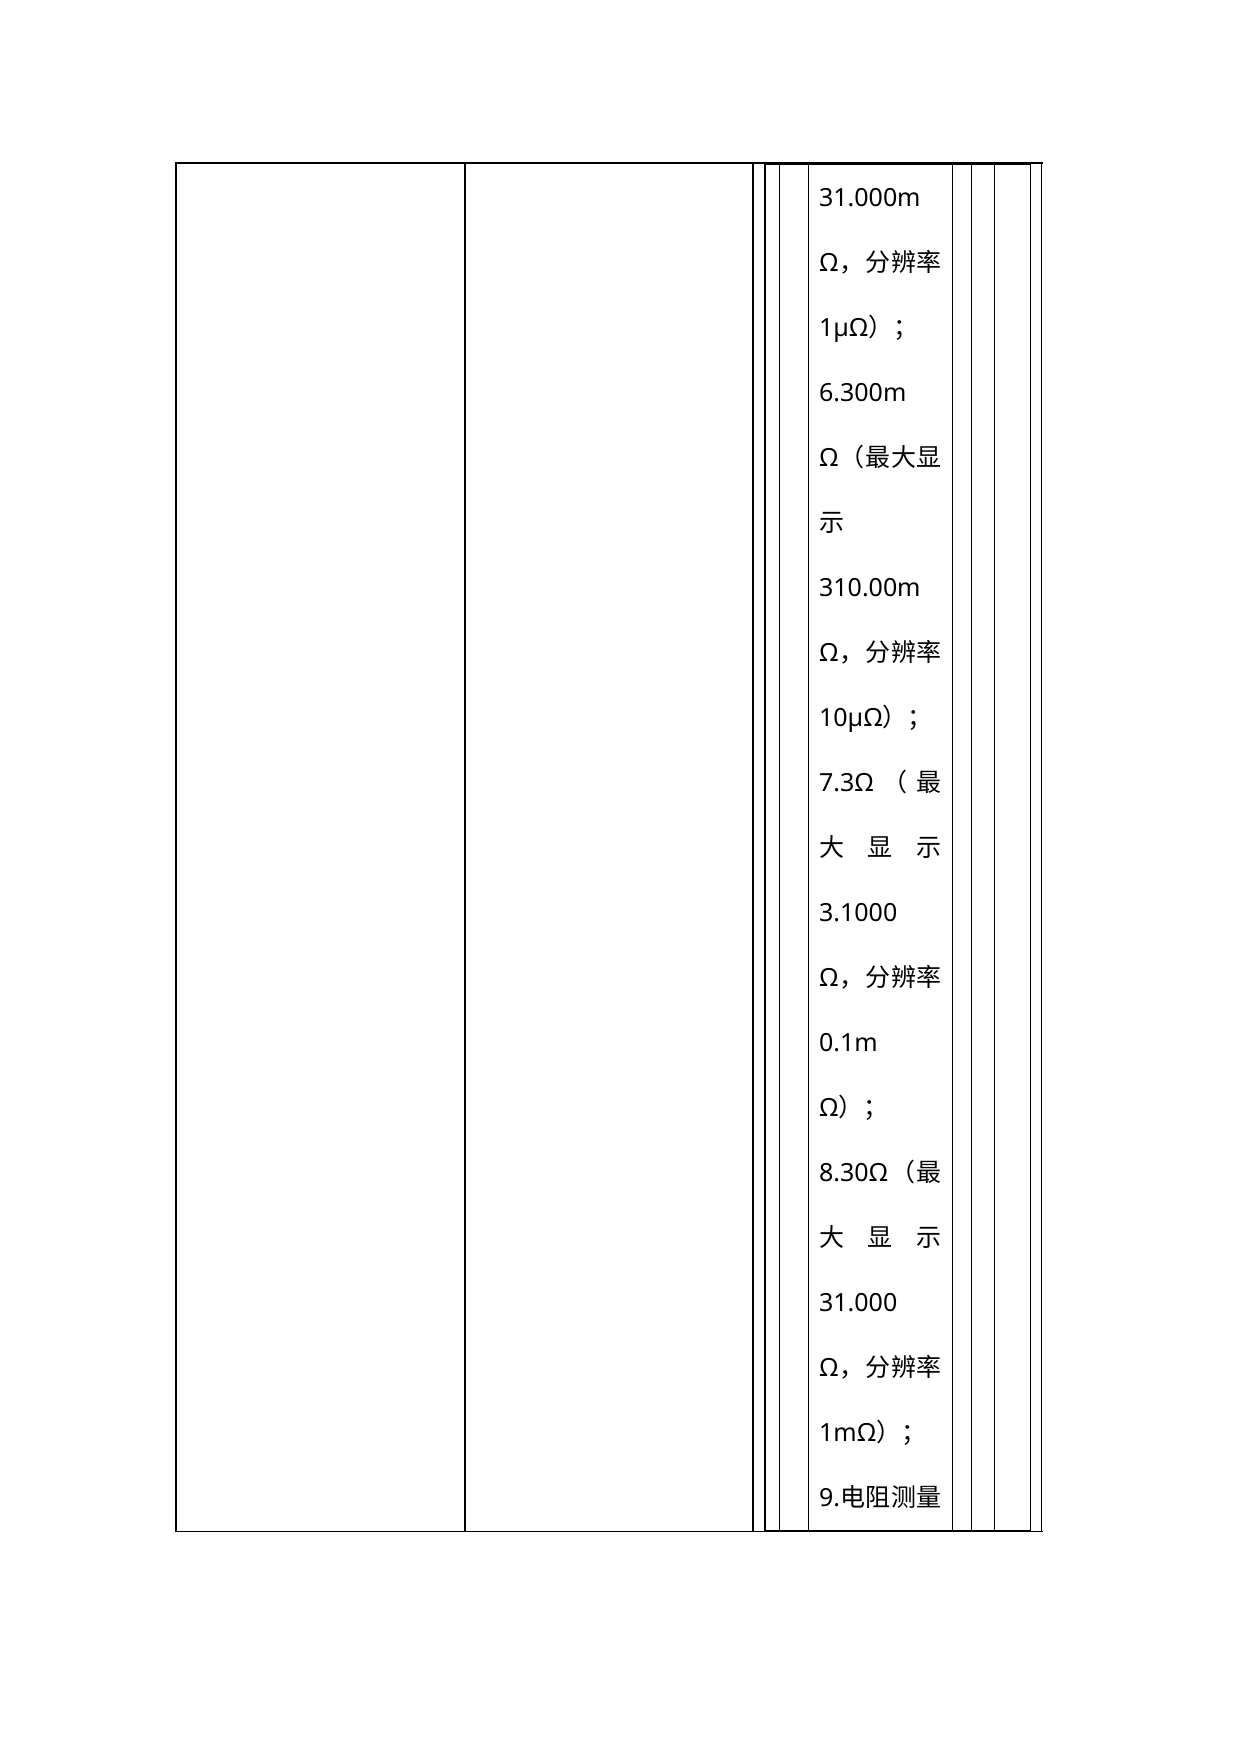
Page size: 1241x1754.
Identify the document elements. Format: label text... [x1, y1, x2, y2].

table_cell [766, 165, 779, 1530]
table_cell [972, 165, 994, 1530]
table_cell 1 [466, 164, 752, 1531]
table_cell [780, 165, 808, 1530]
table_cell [995, 165, 1030, 1530]
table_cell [809, 165, 952, 1530]
table_cell [177, 164, 464, 1531]
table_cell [953, 165, 971, 1530]
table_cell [754, 164, 764, 1531]
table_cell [1031, 164, 1041, 1531]
